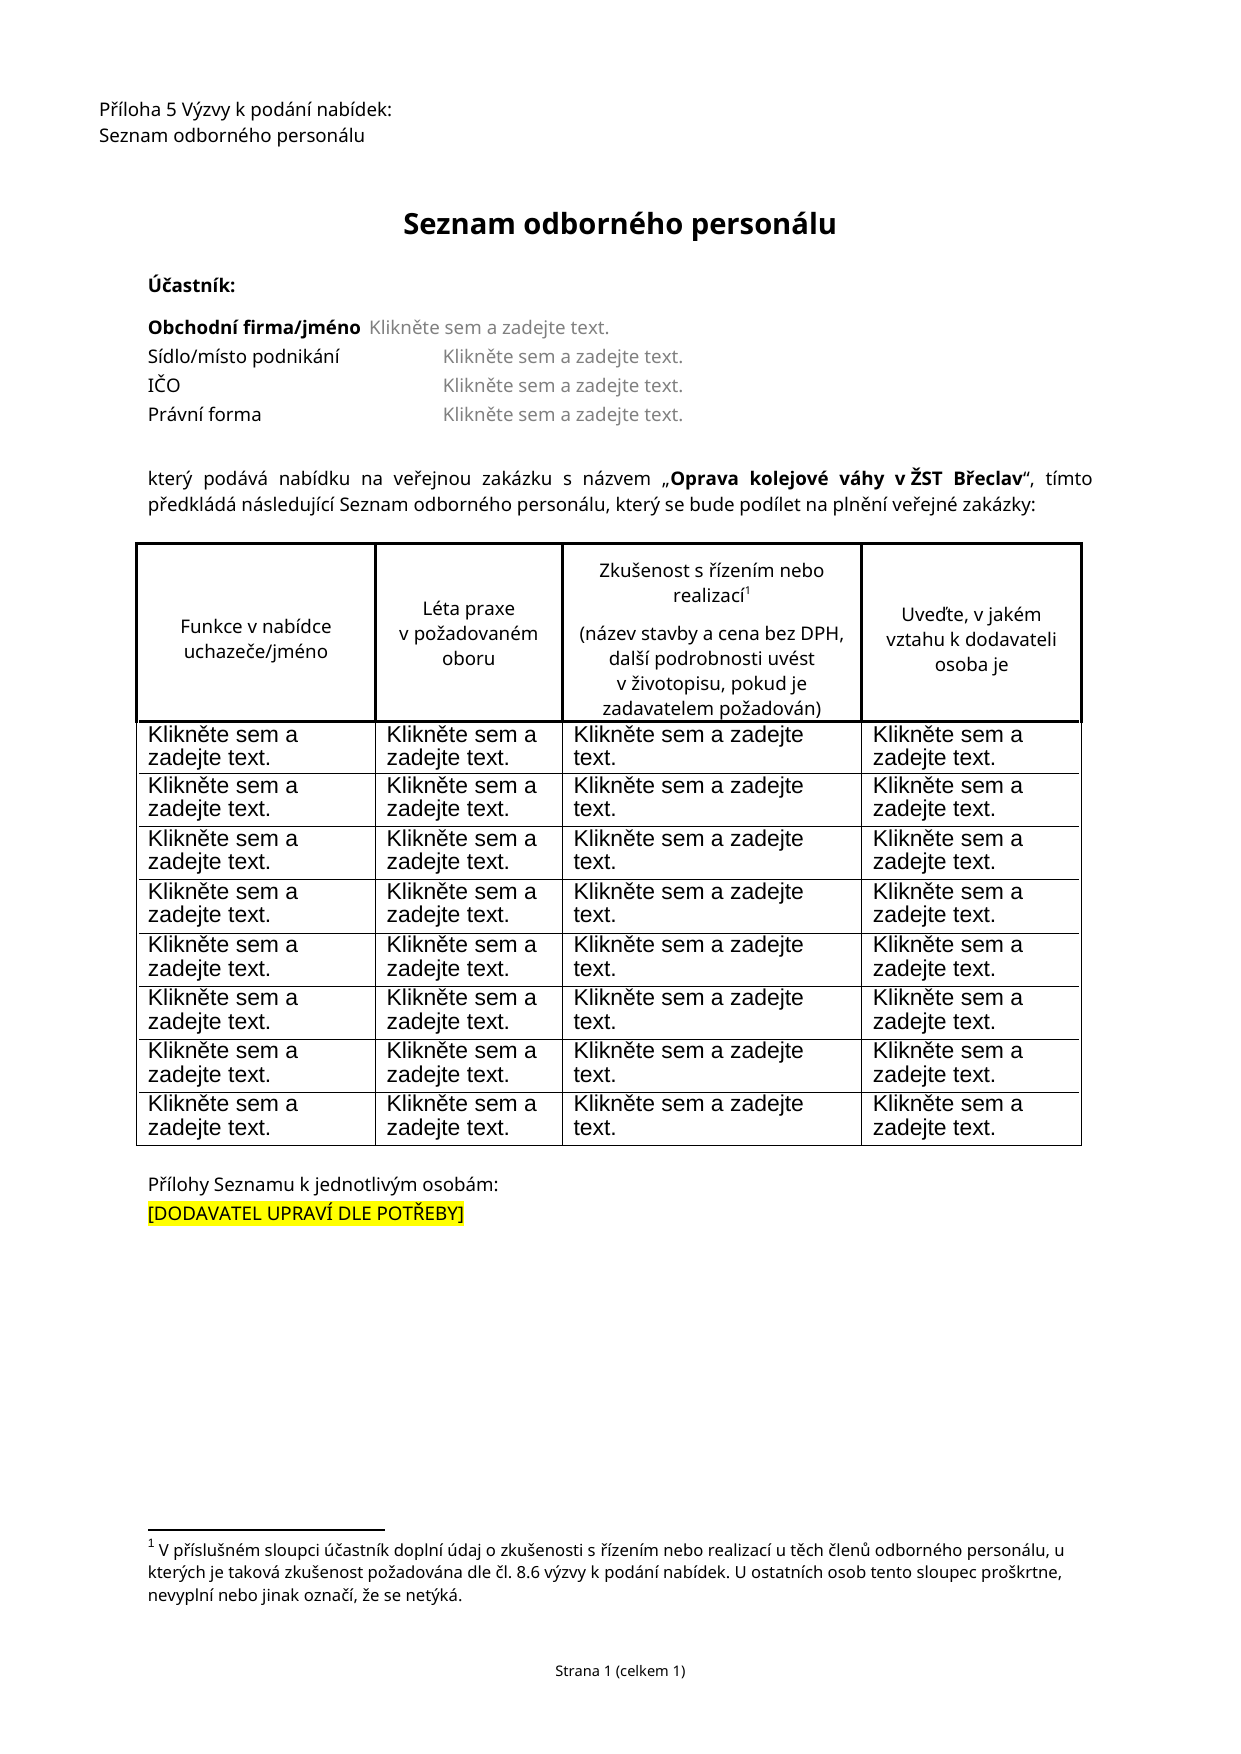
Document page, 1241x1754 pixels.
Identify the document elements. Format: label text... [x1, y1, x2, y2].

text Obchodní firma/jméno [148, 311, 1093, 340]
table_header Léta praxe v požadovaném oboru [377, 545, 561, 720]
text Přílohy Seznamu k jednotlivým osobám: [148, 1172, 1093, 1197]
text Právní forma [148, 398, 1093, 427]
text Účastník: [148, 268, 1093, 299]
table_header Uveďte, v jakém vztahu k dodavateli osoba je [863, 545, 1080, 720]
table_header Zkušenost s řízením nebo realizací (název stavby a cena bez DPH, další podrobnosti uvést v životopisu, pokud je zadavatelem požadován) [564, 545, 860, 720]
text Sídlo/místo podnikání [148, 340, 1093, 369]
text [DODAVATEL UPRAVÍ DLE POTŘEBY] [148, 1197, 1092, 1226]
text který podává nabídku na veřejnou zakázku s názvem „Oprava kolejové váhy v ŽST Břeclav“, tímto předkládá následující Seznam odborného personálu, který se bude podílet na plnění veřejné zakázky: [148, 465, 1093, 516]
title Seznam odborného personálu [148, 203, 1093, 243]
table_header Funkce v nabídce uchazeče/jméno [138, 545, 374, 720]
text IČO [148, 369, 1093, 398]
